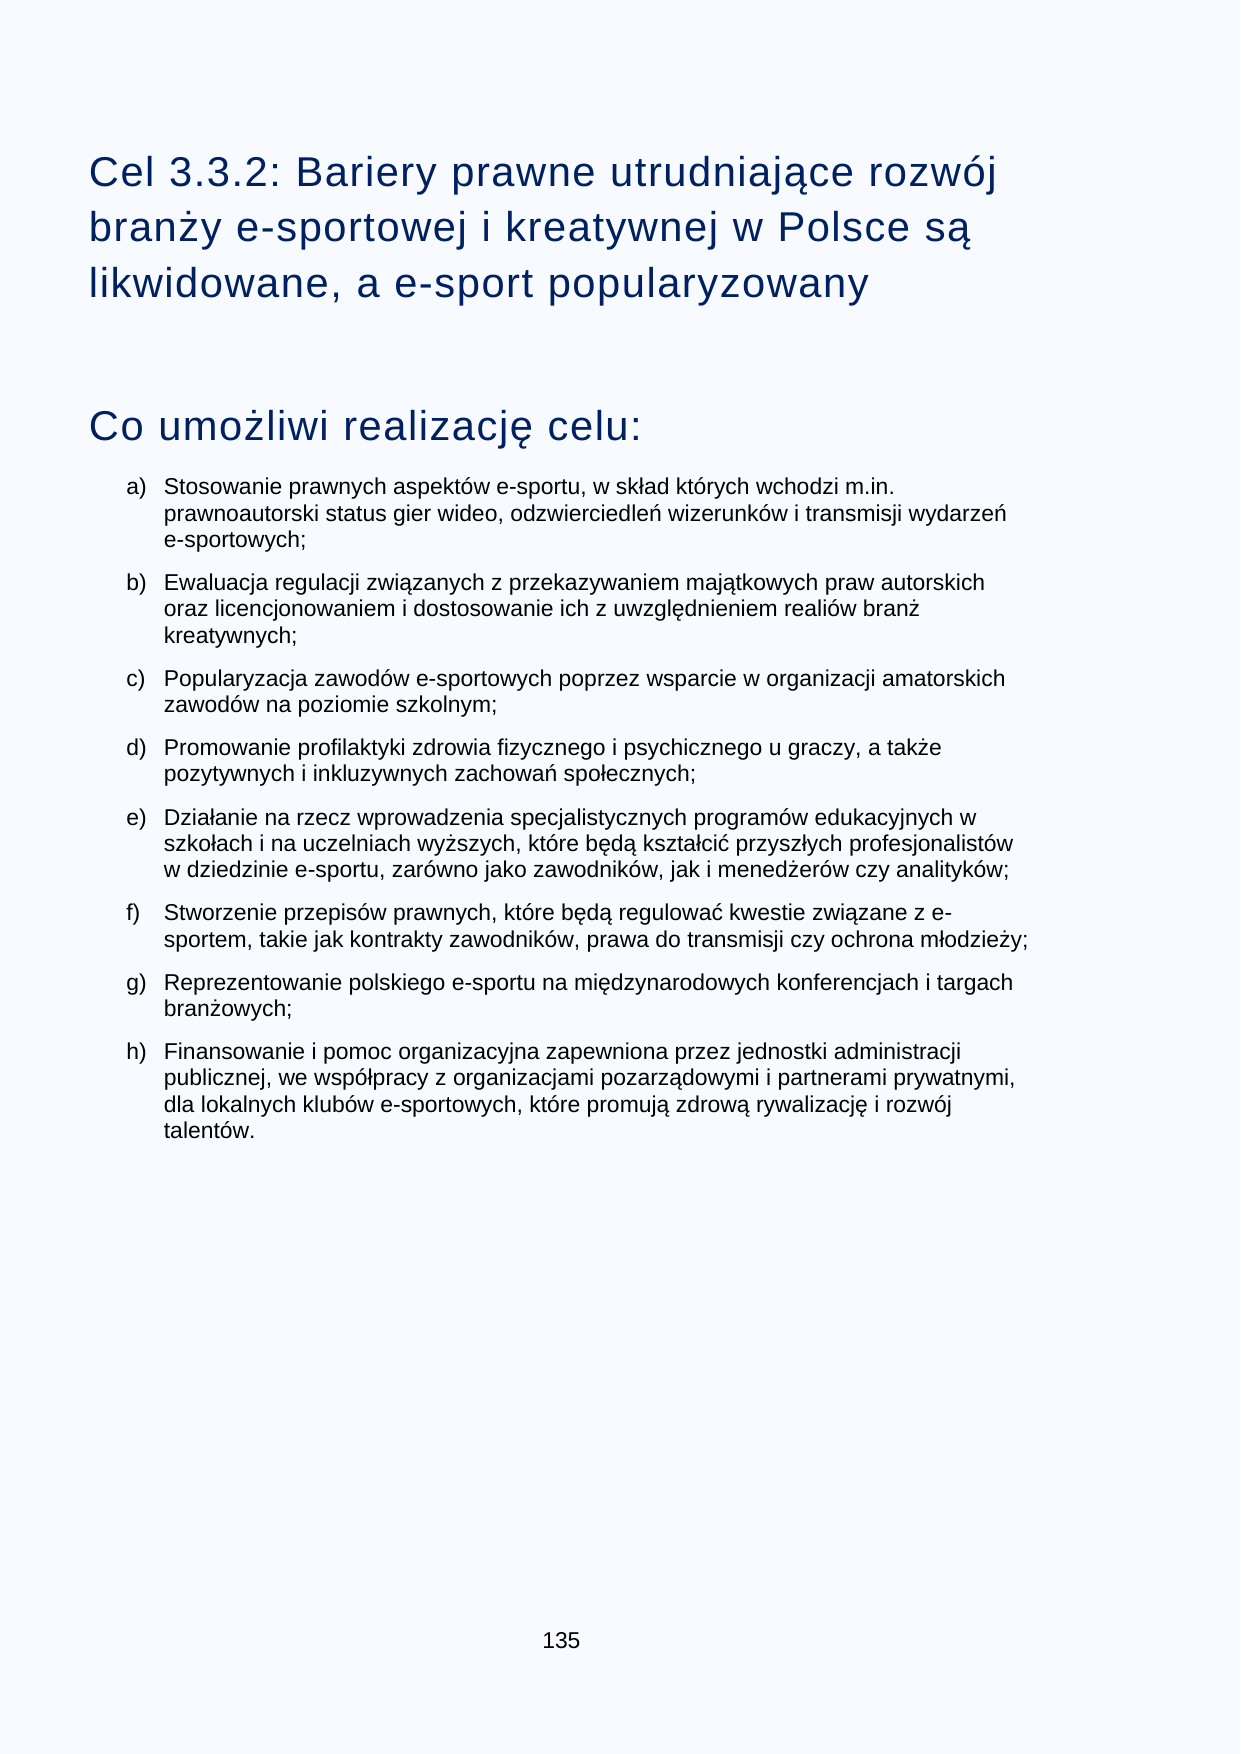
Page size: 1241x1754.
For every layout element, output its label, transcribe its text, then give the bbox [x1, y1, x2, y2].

list Stworzenie przepisów prawnych, które będą regulować kwestie związane z e-sportem, takie jak kontrakty zawodników, prawa do transmisji czy ochrona młodzieży; [126, 899, 1033, 952]
subtitle Cel 3.3.2: Bariery prawne utrudniające rozwój branży e-sportowej i kreatywnej w Polsce są likwidowane, a e-sport popularyzowany [89, 148, 1033, 306]
list Reprezentowanie polskiego e-sportu na międzynarodowych konferencjach i targach branżowych; [126, 968, 1033, 1021]
list Działanie na rzecz wprowadzenia specjalistycznych programów edukacyjnych w szkołach i na uczelniach wyższych, które będą kształcić przyszłych profesjonalistów w dziedzinie e-sportu, zarówno jako zawodników, jak i menedżerów czy analityków; [126, 803, 1033, 882]
list Popularyzacja zawodów e-sportowych poprzez wsparcie w organizacji amatorskich zawodów na poziomie szkolnym; [126, 665, 1033, 717]
list Stosowanie prawnych aspektów e-sportu, w skład których wchodzi m.in. prawnoautorski status gier wideo, odzwierciedleń wizerunków i transmisji wydarzeń e-sportowych; [126, 473, 1033, 552]
list Finansowanie i pomoc organizacyjna zapewniona przez jednostki administracji publicznej, we współpracy z organizacjami pozarządowymi i partnerami prywatnymi, dla lokalnych klubów e-sportowych, które promują zdrową rywalizację i rozwój talentów. [126, 1038, 1033, 1143]
list Promowanie profilaktyki zdrowia fizycznego i psychicznego u graczy, a także pozytywnych i inkluzywnych zachowań społecznych; [126, 734, 1033, 787]
list Ewaluacja regulacji związanych z przekazywaniem majątkowych praw autorskich oraz licencjonowaniem i dostosowanie ich z uwzględnieniem realiów branż kreatywnych; [126, 569, 1033, 648]
subtitle Co umożliwi realizację celu: [89, 401, 1033, 449]
